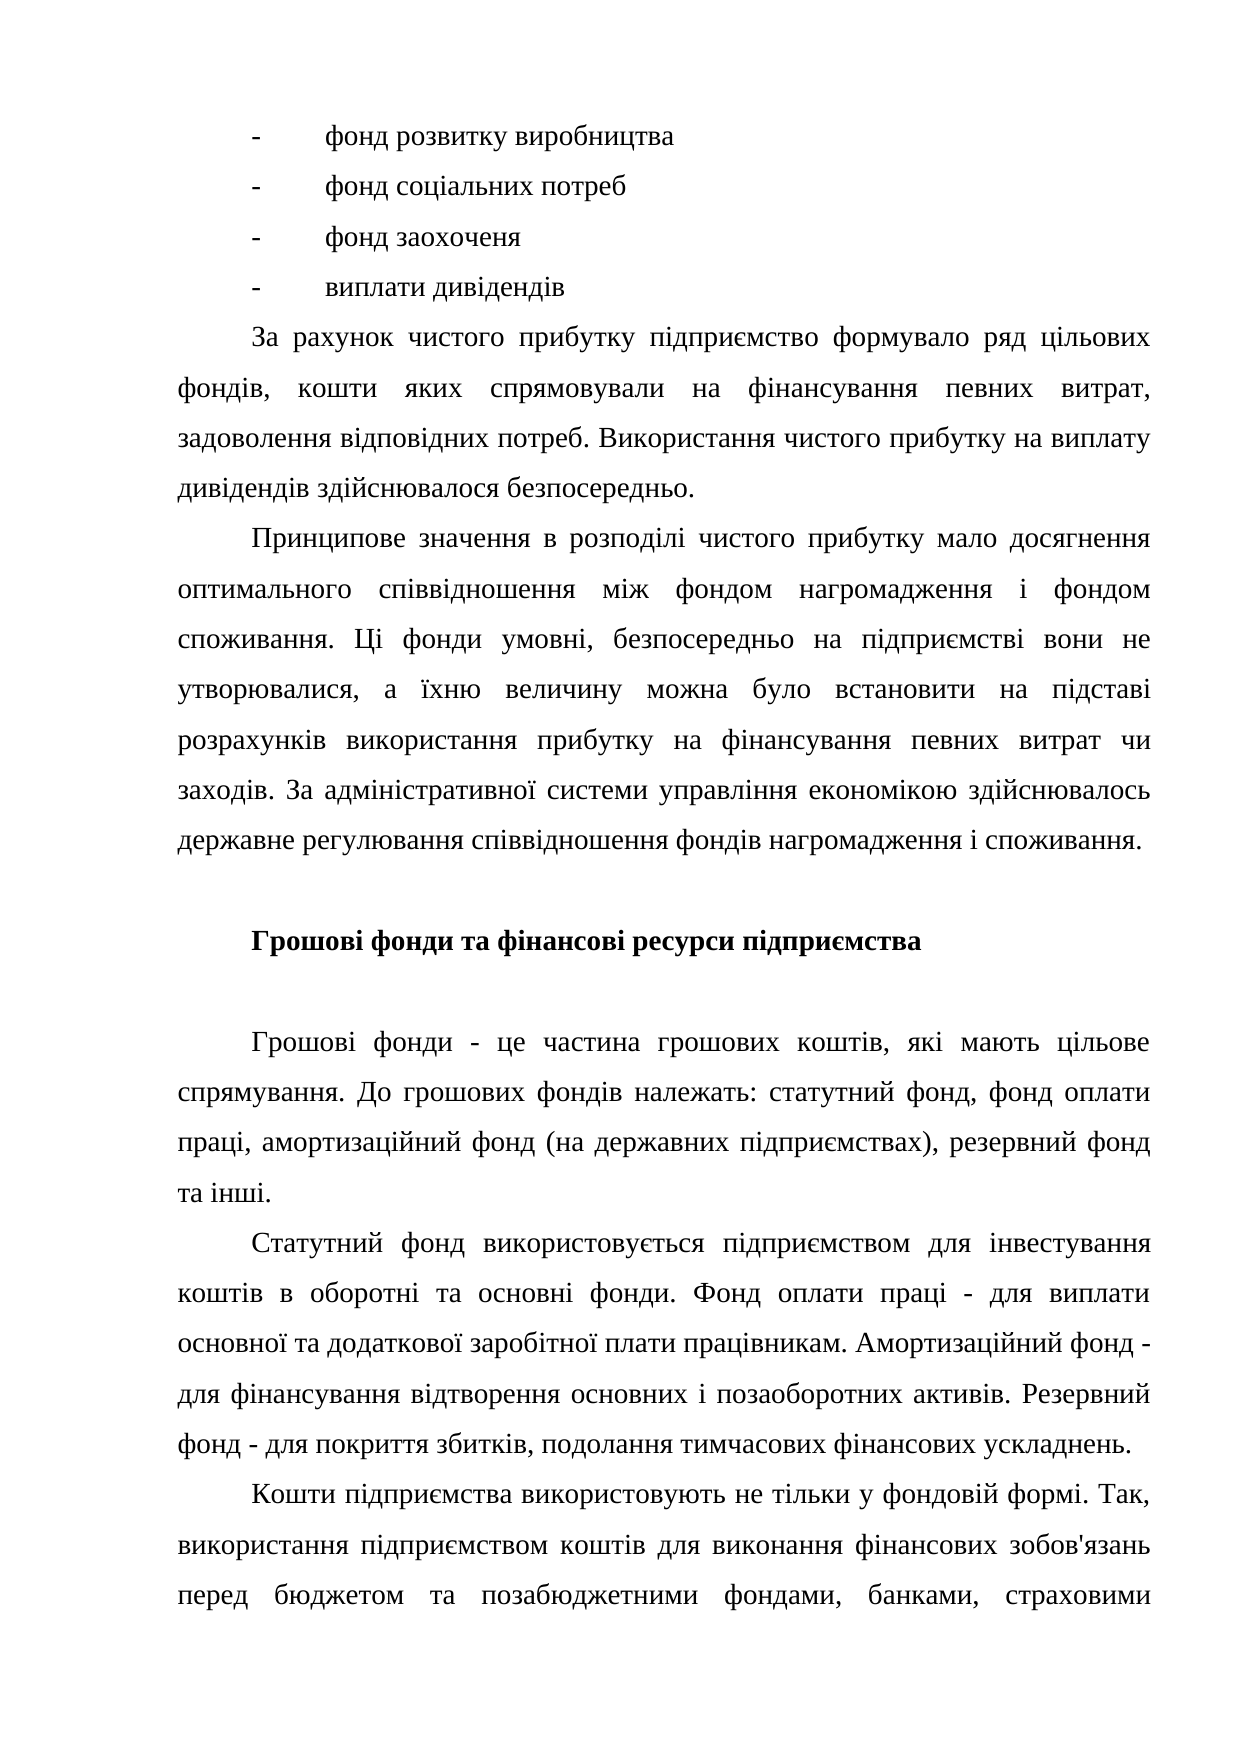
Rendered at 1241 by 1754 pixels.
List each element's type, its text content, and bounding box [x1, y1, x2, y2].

text Грошові фонди - це частина грошових коштів, які мають цільове спрямування. До грошових фондів належать: статутний фонд, фонд оплати праці, амортизаційний фонд (на державних підприємствах), резервний фонд та інші. [177, 1024, 1152, 1208]
text Статутний фонд використовується підприємством для інвестування коштів в оборотні та основні фонди. Фонд оплати праці - для виплати основної та додаткової заробітної плати працівникам. Амортизаційний фонд - для фінансування відтворення основних і позаоборотних активів. Резервний фонд - для покриття збитків, подолання тимчасових фінансових ускладнень. [177, 1225, 1152, 1460]
list фонд заохоченя [177, 219, 1152, 252]
list фонд розвитку виробництва [177, 118, 1152, 152]
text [177, 1477, 1152, 1611]
text Грошові фонди та фінансові ресурси підприємства [177, 923, 1152, 957]
list виплати дивідендів [177, 269, 1152, 303]
text За рахунок чистого прибутку підприємство формувало ряд цільових фондів, кошти яких спрямовували на фінансування певних витрат, задоволення відповідних потреб. Використання чистого прибутку на виплату дивідендів здійснювалося безпосередньо. [177, 319, 1152, 504]
list фонд соціальних потреб [177, 168, 1152, 202]
text Принципове значення в розподілі чистого прибутку мало досягнення оптимального співвідношення між фондом нагромадження і фондом споживання. Ці фонди умовні, безпосередньо на підприємстві вони не утворювалися, а їхню величину можна було встановити на підставі розрахунків використання прибутку на фінансування певних витрат чи заходів. За адміністративної системи управління економікою здійснювалось державне регулювання співвідношення фондів нагромадження і споживання. [177, 521, 1152, 856]
